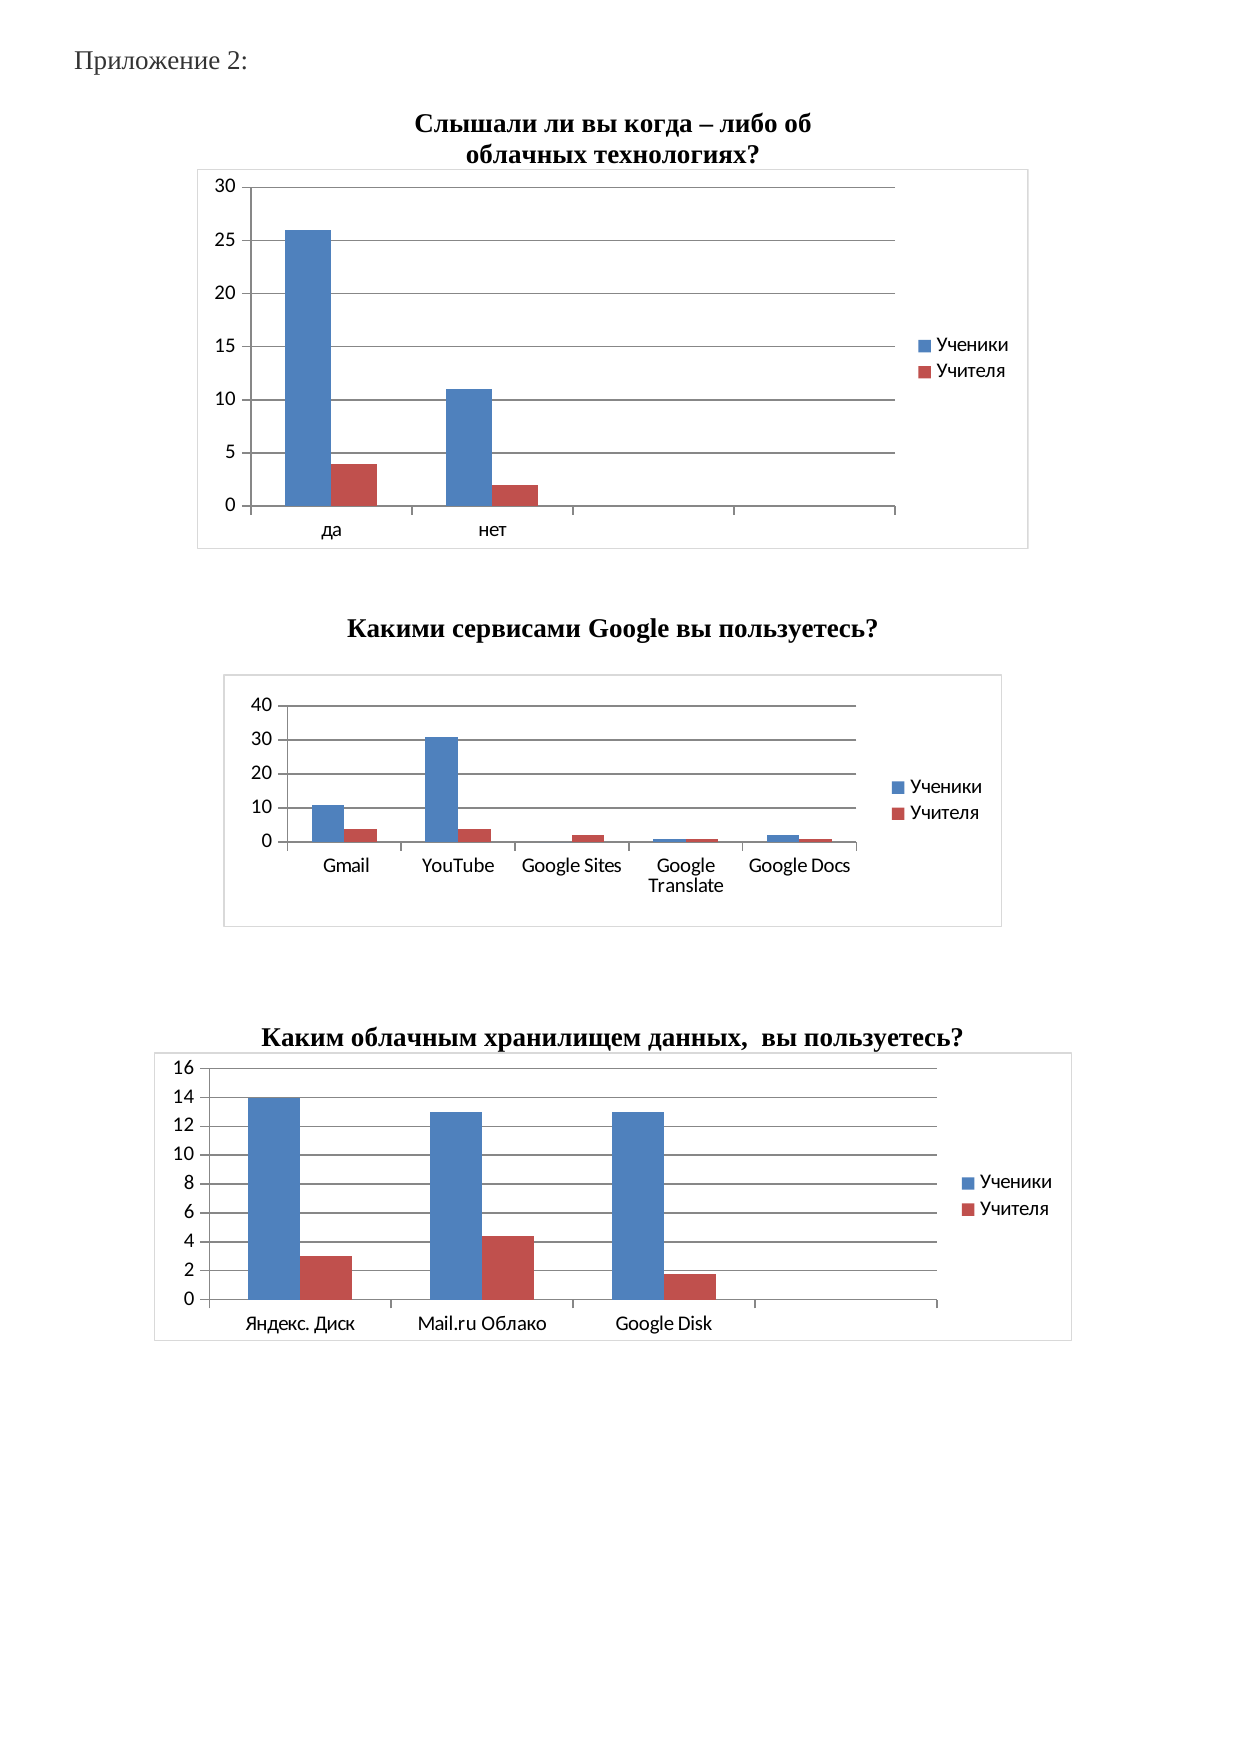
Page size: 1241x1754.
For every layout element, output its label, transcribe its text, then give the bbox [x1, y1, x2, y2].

text облачных технологиях? [74, 138, 1152, 169]
text Какими сервисами Google вы пользуетесь? [74, 612, 1152, 643]
text Слышали ли вы когда – либо об [74, 107, 1152, 138]
text Каким облачным хранилищем данных, вы пользуетесь? [74, 1021, 1152, 1052]
text Приложение 2: [74, 44, 1152, 76]
